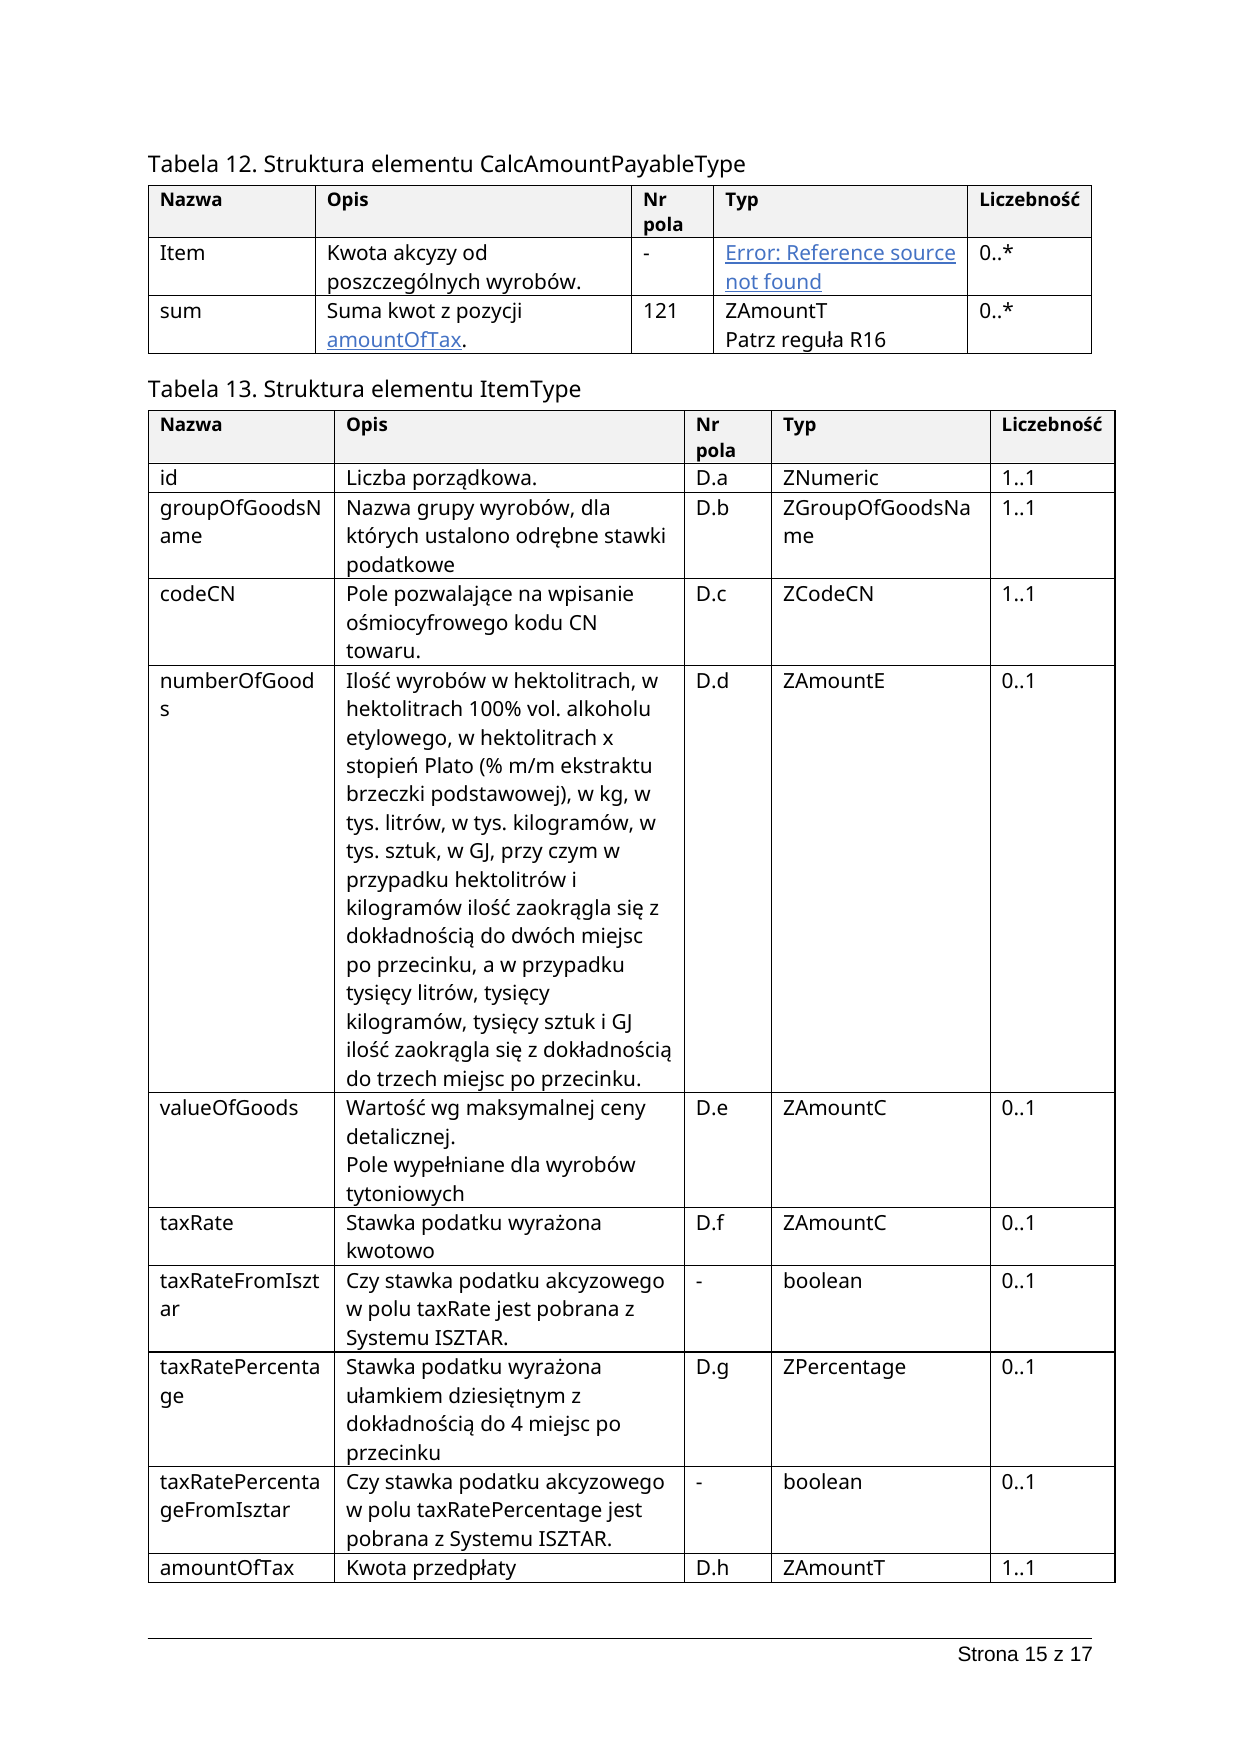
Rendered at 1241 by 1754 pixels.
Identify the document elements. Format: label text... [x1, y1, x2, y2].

table_cell D.h [685, 1554, 771, 1582]
table_cell Pole pozwalające na wpisanie ośmiocyfrowego kodu CN towaru. [335, 579, 684, 665]
table_cell Kwota akcyzy od poszczególnych wyrobów. [316, 238, 631, 295]
table_cell taxRatePercentageFromIsztar [149, 1467, 334, 1552]
table_cell ZAmountC [772, 1093, 990, 1207]
table_cell ZAmountC [772, 1208, 990, 1265]
table_header Nr pola [685, 411, 771, 462]
table_cell sum [149, 296, 315, 353]
table_cell amountOfTax [149, 1554, 334, 1582]
table_cell D.e [685, 1093, 771, 1207]
table_cell D.f [685, 1208, 771, 1265]
table_cell codeCN [149, 579, 334, 665]
table_header Typ [772, 411, 990, 462]
table_header Opis [316, 186, 631, 237]
table_cell - [685, 1467, 771, 1552]
table_header Nr pola [632, 186, 713, 237]
table_cell Item [149, 238, 315, 295]
table_cell groupOfGoodsName [149, 493, 334, 578]
table_cell boolean [772, 1266, 990, 1351]
table_cell Ilość wyrobów w hektolitrach, w hektolitrach 100% vol. alkoholu etylowego, w hektolitrach x stopień Plato (% m/m ekstraktu brzeczki podstawowej), w kg, w tys. litrów, w tys. kilogramów, w tys. sztuk, w GJ, przy czym w przypadku hektolitrów i kilogramów ilość zaokrągla się z dokładnością do dwóch miejsc po przecinku, a w przypadku tysięcy litrów, tysięcy kilogramów, tysięcy sztuk i GJ ilość zaokrągla się z dokładnością do trzech miejsc po przecinku. [335, 666, 684, 1092]
table_cell ZAmountE [772, 666, 990, 1092]
table_header Opis [335, 411, 684, 462]
table_cell ZCodeCN [772, 579, 990, 665]
table_cell Wartość wg maksymalnej ceny detalicznej. Pole wypełniane dla wyrobów tytoniowych [335, 1093, 684, 1207]
table_cell ZGroupOfGoodsName [772, 493, 990, 578]
table_cell D.b [685, 493, 771, 578]
table_cell numberOfGoods [149, 666, 334, 1092]
table_cell valueOfGoods [149, 1093, 334, 1207]
table_cell 0..* [968, 238, 1091, 295]
table_cell 121 [632, 296, 713, 353]
table_cell 1..1 [991, 579, 1114, 665]
table_cell taxRateFromIsztar [149, 1266, 334, 1351]
table_cell Nazwa grupy wyrobów, dla których ustalono odrębne stawki podatkowe [335, 493, 684, 578]
table_cell - [632, 238, 713, 295]
table_header Nazwa [149, 411, 334, 462]
table_cell taxRate [149, 1208, 334, 1265]
table_cell taxRatePercentage [149, 1353, 334, 1466]
table_cell Suma kwot z pozycji amountOfTax. [316, 296, 631, 353]
table_cell - [685, 1266, 771, 1351]
table_cell Czy stawka podatku akcyzowego w polu taxRate jest pobrana z Systemu ISZTAR. [335, 1266, 684, 1351]
table_cell 0..1 [991, 1208, 1114, 1265]
table_cell Stawka podatku wyrażona ułamkiem dziesiętnym z dokładnością do 4 miejsc po przecinku [335, 1353, 684, 1466]
table_cell Stawka podatku wyrażona kwotowo [335, 1208, 684, 1265]
table_cell id [149, 464, 334, 492]
table_cell ZAmountT Patrz reguła R16 [714, 296, 967, 353]
table_cell Czy stawka podatku akcyzowego w polu taxRatePercentage jest pobrana z Systemu ISZTAR. [335, 1467, 684, 1552]
table_cell D.g [685, 1353, 771, 1466]
table_cell Kwota przedpłaty [335, 1554, 684, 1582]
table_cell 1..1 [991, 493, 1114, 578]
table_cell 0..1 [991, 666, 1114, 1092]
table_cell D.c [685, 579, 771, 665]
table_cell D.a [685, 464, 771, 492]
table_cell 1..1 [991, 1554, 1114, 1582]
table_header Liczebność [968, 186, 1091, 237]
table_cell D.d [685, 666, 771, 1092]
table_header Nazwa [149, 186, 315, 237]
table_header Typ [714, 186, 967, 237]
table_cell 0..1 [991, 1467, 1114, 1552]
table_cell 0..1 [991, 1093, 1114, 1207]
table_cell 0..1 [991, 1353, 1114, 1466]
table_cell ZPercentage [772, 1353, 990, 1466]
table_cell ZAmountT Patrz reguła R20 [772, 1554, 990, 1582]
table_cell 0..1 [991, 1266, 1114, 1351]
table_cell boolean [772, 1467, 990, 1552]
table_cell Liczba porządkowa. [335, 464, 684, 492]
table_cell 1..1 [991, 464, 1114, 492]
table_header Liczebność [991, 411, 1114, 462]
table_cell ZNumeric [772, 464, 990, 492]
table_cell 0..* [968, 296, 1091, 353]
